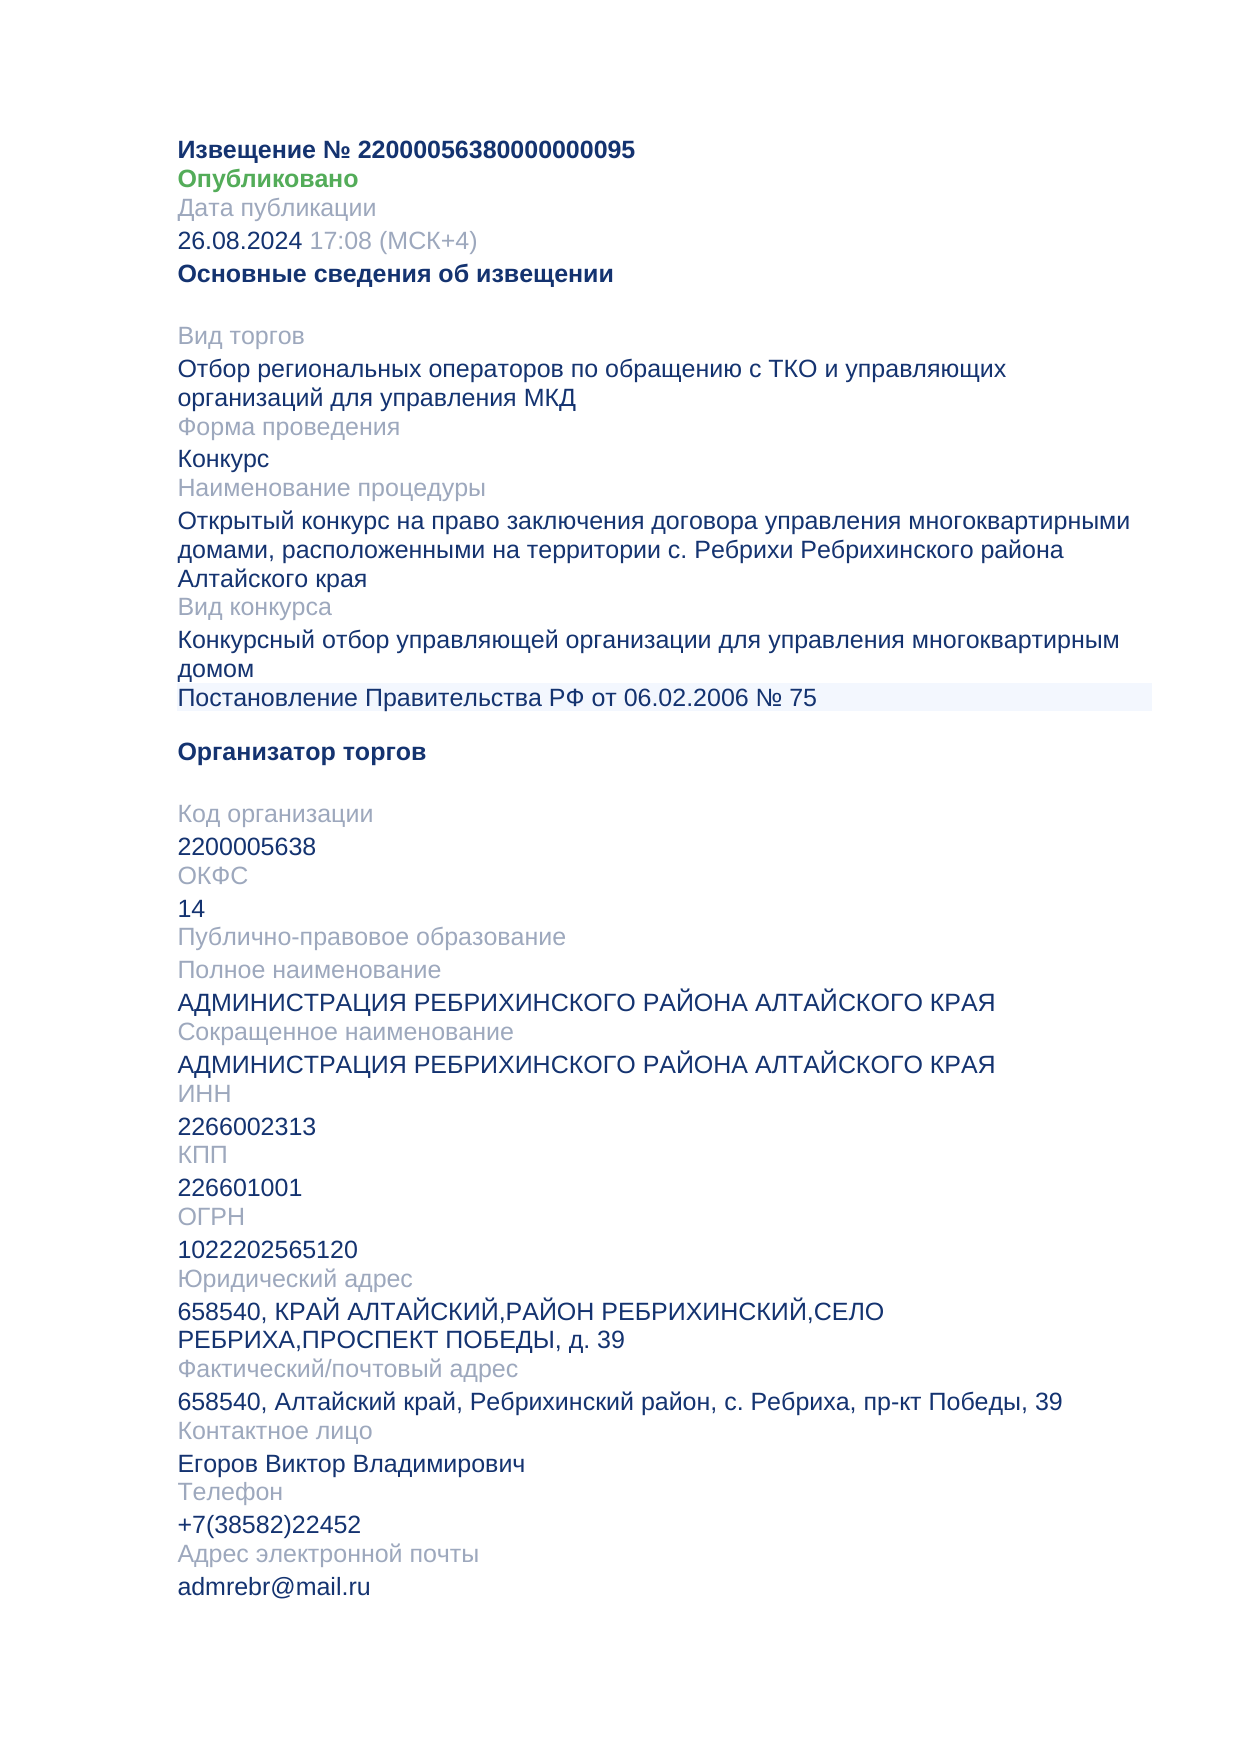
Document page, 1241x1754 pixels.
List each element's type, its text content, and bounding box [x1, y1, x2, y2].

text КПП [177, 1140, 1152, 1169]
text АДМИНИСТРАЦИЯ РЕБРИХИНСКОГО РАЙОНА АЛТАЙСКОГО КРАЯ [177, 988, 1152, 1017]
text Извещение № 22000056380000000095 [177, 118, 1127, 164]
text Дата публикации [177, 193, 1152, 221]
text Постановление Правительства РФ от 06.02.2006 № 75 [177, 683, 1152, 711]
text admrebr@mail.ru [177, 1572, 1152, 1601]
text Основные сведения об извещении [177, 254, 1152, 288]
text ИНН [177, 1078, 1152, 1107]
text Организатор торгов [177, 732, 1152, 766]
text 658540, Алтайский край, Ребрихинский район, с. Ребриха, пр-кт Победы, 39 [177, 1387, 1152, 1416]
text Фактический/почтовый адрес [177, 1354, 1152, 1383]
text Конкурс [177, 444, 1152, 473]
text Отбор региональных операторов по обращению с ТКО и управляющих организаций для управления МКД [177, 354, 1152, 411]
text Конкурсный отбор управляющей организации для управления многоквартирным домом [177, 625, 1152, 683]
text Вид конкурса [177, 592, 1152, 621]
text Публично-правовое образование [177, 922, 1152, 951]
text АДМИНИСТРАЦИЯ РЕБРИХИНСКОГО РАЙОНА АЛТАЙСКОГО КРАЯ [177, 1050, 1152, 1078]
text 14 [177, 893, 1152, 922]
text 658540, КРАЙ АЛТАЙСКИЙ,РАЙОН РЕБРИХИНСКИЙ,СЕЛО РЕБРИХА,ПРОСПЕКТ ПОБЕДЫ, д. 39 [177, 1296, 1152, 1354]
text Сокращенное наименование [177, 1017, 1152, 1046]
text ОКФС [177, 861, 1152, 889]
text Вид торгов [177, 321, 1152, 350]
text Контактное лицо [177, 1416, 1152, 1444]
text Адрес электронной почты [177, 1539, 1152, 1568]
text ОГРН [177, 1202, 1152, 1231]
text Телефон [177, 1477, 1152, 1506]
text Юридический адрес [177, 1263, 1152, 1292]
text 2200005638 [177, 832, 1152, 861]
text 226601001 [177, 1173, 1152, 1202]
text 26.08.2024 17:08 (МСК+4) [177, 226, 1152, 254]
text Форма проведения [177, 411, 1152, 440]
text 2266002313 [177, 1111, 1152, 1140]
text Наименование процедуры [177, 473, 1152, 502]
text Открытый конкурс на право заключения договора управления многоквартирными домами, расположенными на территории с. Ребрихи Ребрихинского района Алтайского края [177, 506, 1152, 592]
text +7(38582)22452 [177, 1510, 1152, 1539]
text 1022202565120 [177, 1235, 1152, 1263]
text Егоров Виктор Владимирович [177, 1448, 1152, 1477]
text Код организации [177, 799, 1152, 828]
text Опубликовано [177, 164, 1127, 193]
text Полное наименование [177, 955, 1152, 984]
